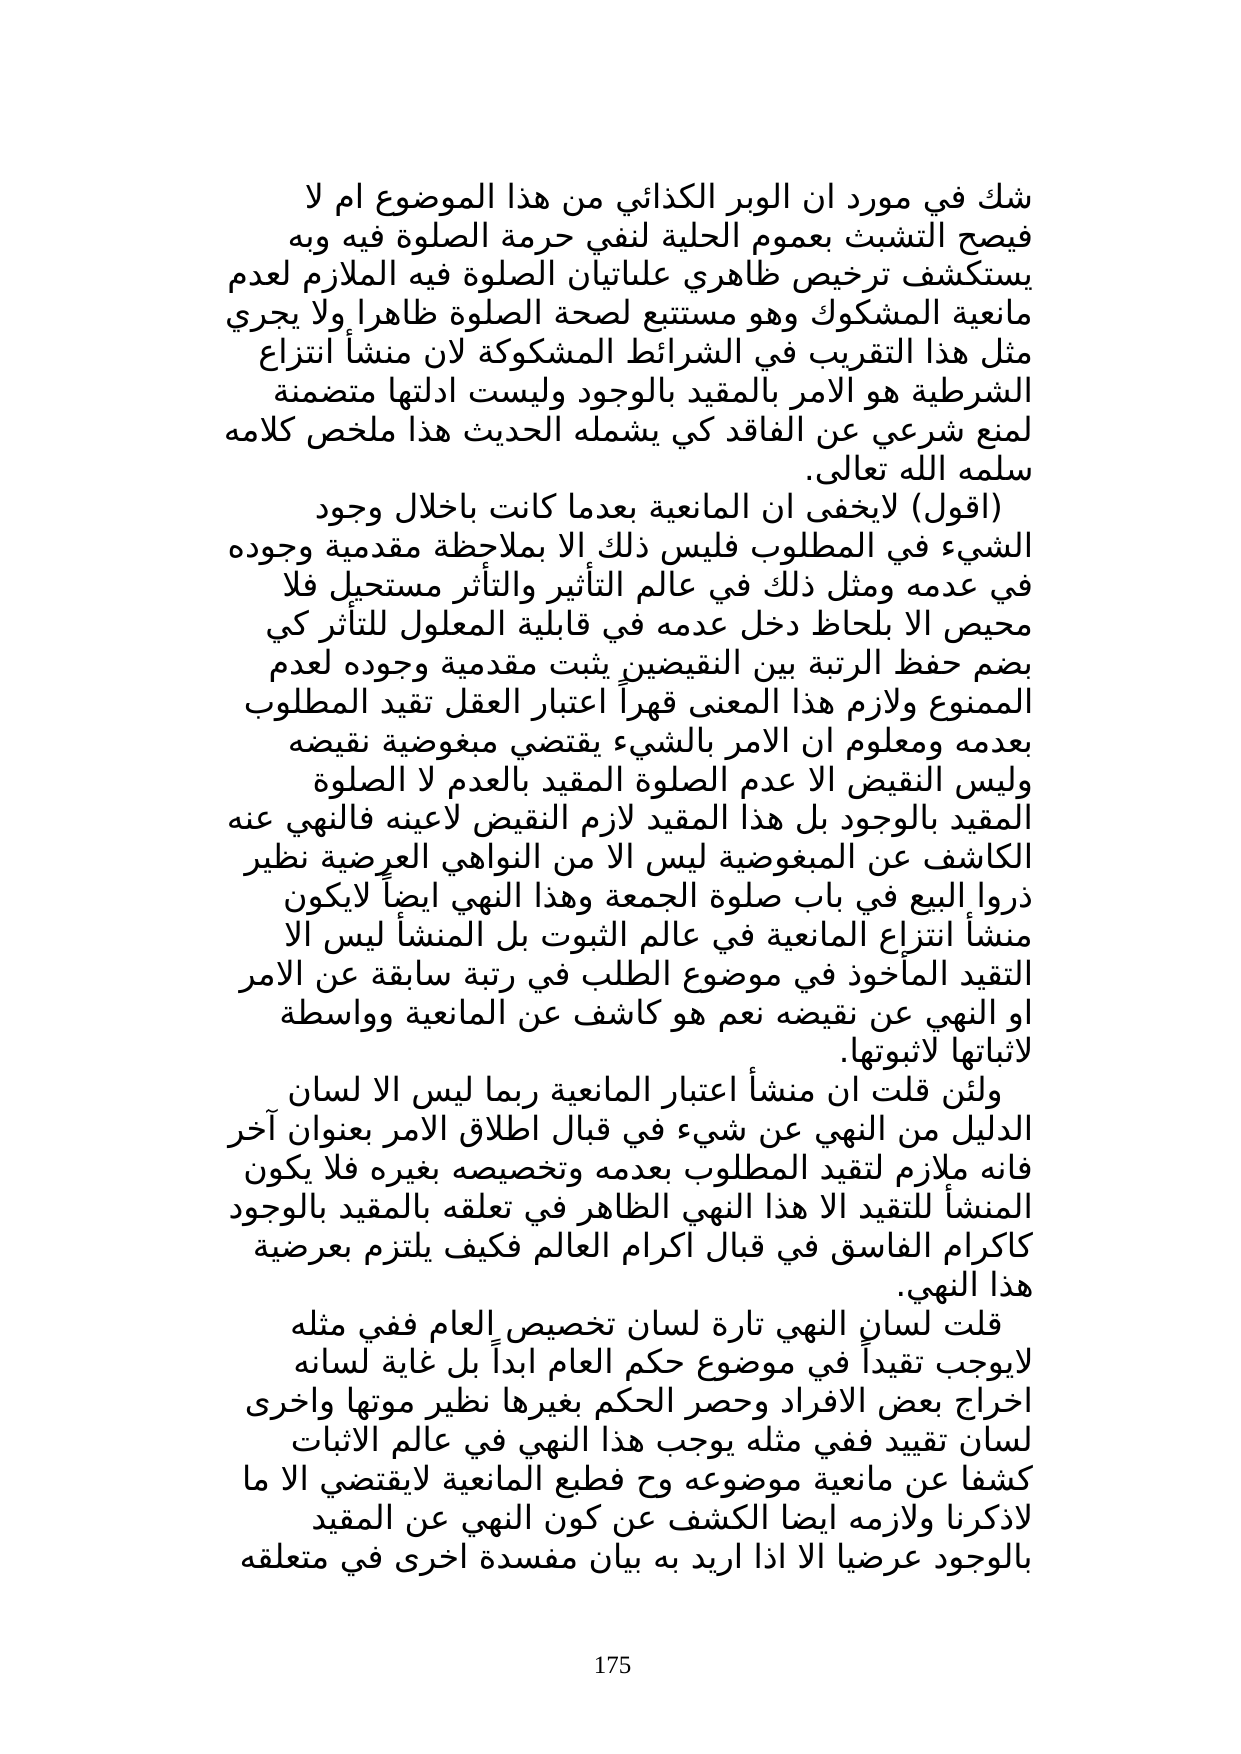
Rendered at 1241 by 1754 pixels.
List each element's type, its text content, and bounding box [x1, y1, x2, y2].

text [222, 1304, 1033, 1576]
text ولئن قلت ان منشأ اعتبار المانعية ربما ليس الا لسان الدليل من النهي عن شيء في قبال اطلاق الامر بعنوان آخر فانه ملازم لتقيد المطلوب بعدمه وتخصيصه بغيره فلا يكون المنشأ للتقيد الا هذا النهي الظاهر في تعلقه بالمقيد بالوجود كاكرام الفاسق في قبال اكرام العالم فكيف يلتزم بعرضية هذا النهي. [222, 1071, 1033, 1304]
text (اقول) لايخفى ان المانعية بعدما كانت باخلال وجود الشيء في المطلوب فليس ذلك الا بملاحظة مقدمية وجوده في عدمه ومثل ذلك في عالم التأثير والتأثر مستحيل فلا محيص الا بلحاظ دخل عدمه في قابلية المعلول للتأثر كي بضم حفظ الرتبة بين النقيضين يثبت مقدمية وجوده لعدم الممنوع ولازم هذا المعنى قهراً اعتبار العقل تقيد المطلوب بعدمه ومعلوم ان الامر بالشيء يقتضي مبغوضية نقيضه وليس النقيض الا عدم الصلوة المقيد بالعدم لا الصلوة المقيد بالوجود بل هذا المقيد لازم النقيض لاعينه فالنهي عنه الكاشف عن المبغوضية ليس الا من النواهي العرضية نظير ذروا البيع في باب صلوة الجمعة وهذا النهي ايضاً لايكون منشأ انتزاع المانعية في عالم الثبوت بل المنشأ ليس الا التقيد المأخوذ في موضوع الطلب في رتبة سابقة عن الامر او النهي عن نقيضه نعم هو كاشف عن المانعية وواسطة لاثباتها لاثبوتها. [222, 488, 1033, 1071]
text شك في مورد ان الوبر الكذائي من هذا الموضوع ام لا فيصح التشبث بعموم الحلية لنفي حرمة الصلوة فيه وبه يستكشف ترخيص ظاهري علىاتيان الصلوة فيه الملازم لعدم مانعية المشكوك وهو مستتبع لصحة الصلوة ظاهرا ولا يجري مثل هذا التقريب في الشرائط المشكوكة لان منشأ انتزاع الشرطية هو الامر بالمقيد بالوجود وليست ادلتها متضمنة لمنع شرعي عن الفاقد كي يشمله الحديث هذا ملخص كلامه سلمه الله تعالى. [222, 177, 1033, 488]
